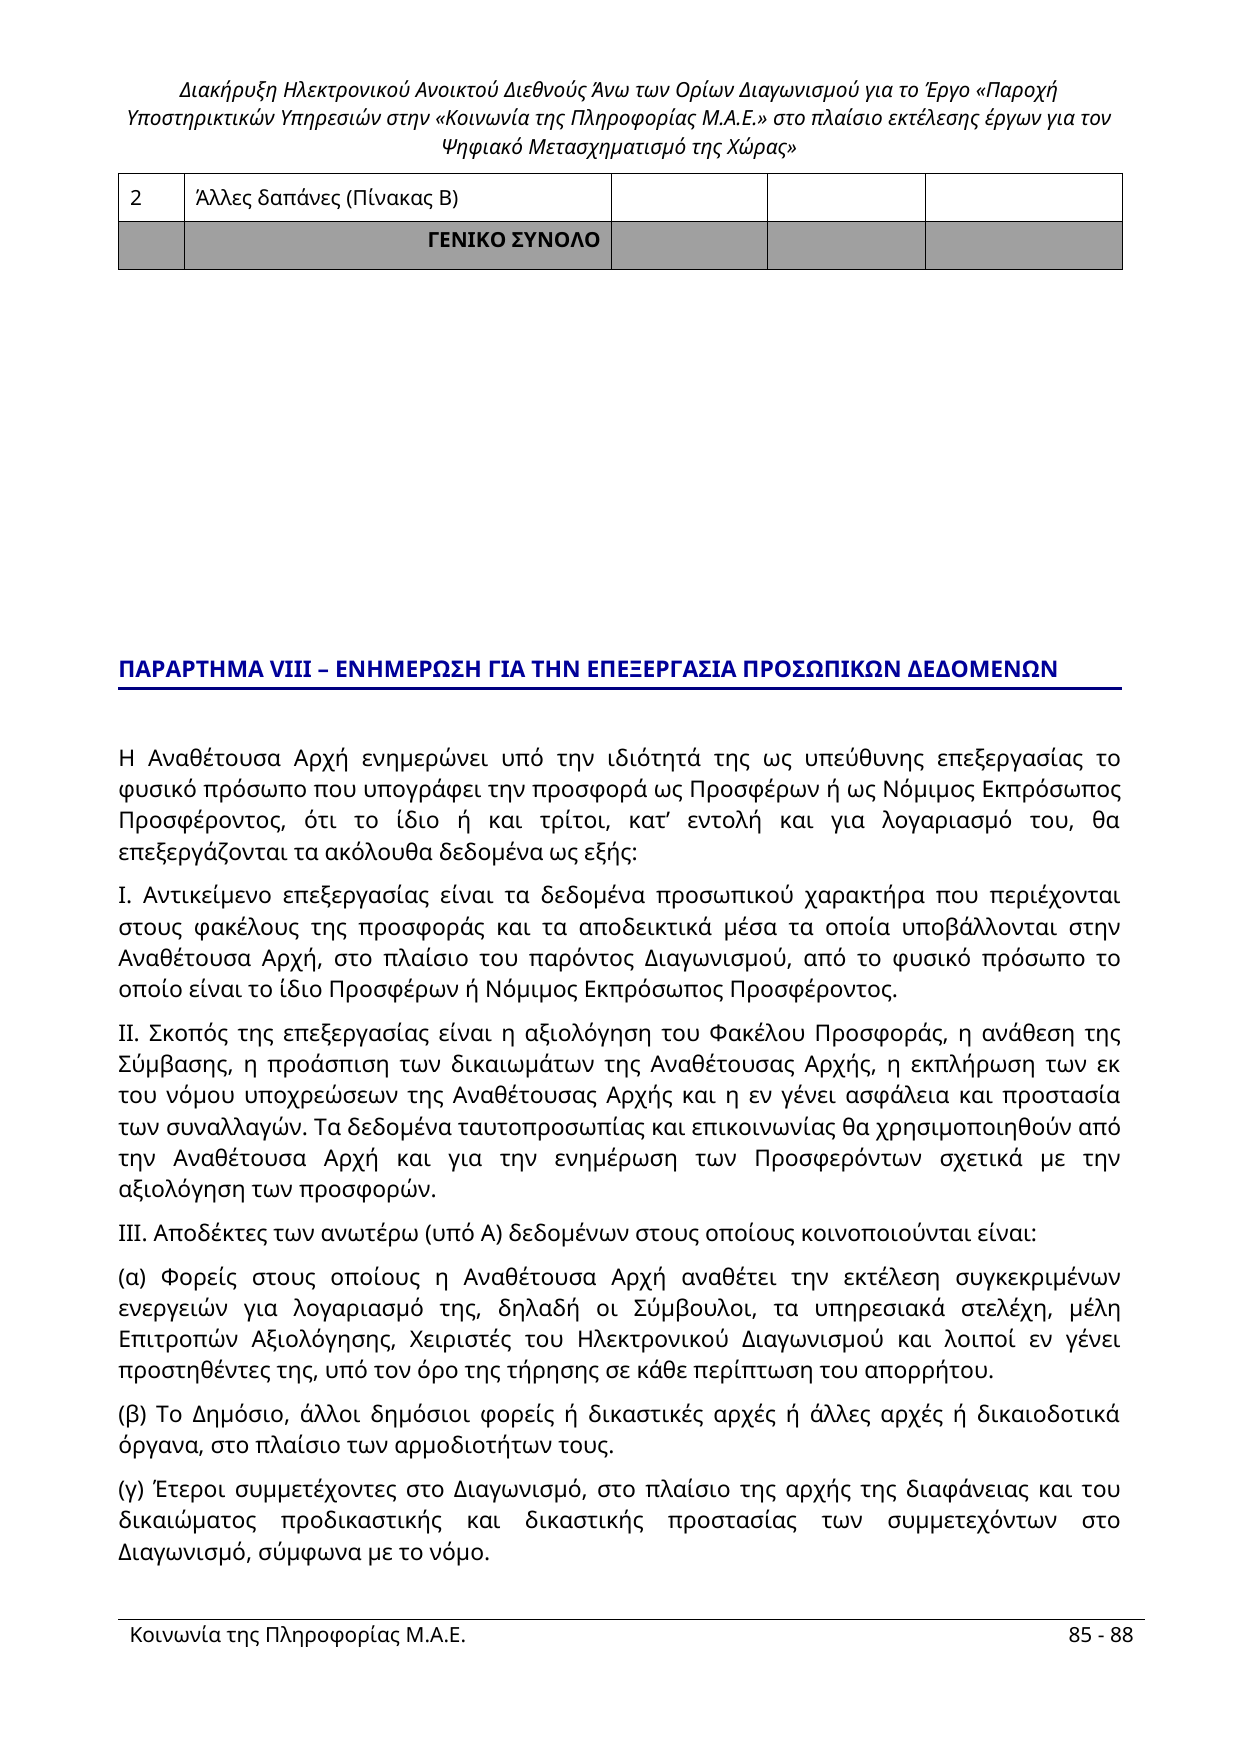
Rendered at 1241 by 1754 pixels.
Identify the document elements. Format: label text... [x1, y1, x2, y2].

table_cell [926, 174, 1122, 221]
table_cell [119, 222, 184, 269]
table_cell [926, 222, 1122, 269]
text (β) Το Δημόσιο, άλλοι δημόσιοι φορείς ή δικαστικές αρχές ή άλλες αρχές ή δικαιοδοτικά όργανα, στο πλαίσιο των αρμοδιοτήτων τους. [118, 1398, 1122, 1461]
table_cell 2 [119, 174, 184, 221]
text Η Αναθέτουσα Αρχή ενημερώνει υπό την ιδιότητά της ως υπεύθυνης επεξεργασίας το φυσικό πρόσωπο που υπογράφει την προσφορά ως Προσφέρων ή ως Νόμιμος Εκπρόσωπος Προσφέροντος, ότι το ίδιο ή και τρίτοι, κατ’ εντολή και για λογαριασμό του, θα επεξεργάζονται τα ακόλουθα δεδομένα ως εξής: [118, 742, 1122, 867]
text (α) Φορείς στους οποίους η Αναθέτουσα Αρχή αναθέτει την εκτέλεση συγκεκριμένων ενεργειών για λογαριασμό της, δηλαδή οι Σύμβουλοι, τα υπηρεσιακά στελέχη, μέλη Επιτροπών Αξιολόγησης, Χειριστές του Ηλεκτρονικού Διαγωνισμού και λοιποί εν γένει προστηθέντες της, υπό τον όρο της τήρησης σε κάθε περίπτωση του απορρήτου. [118, 1261, 1122, 1386]
table_cell Άλλες δαπάνες (Πίνακας Β) [185, 174, 611, 221]
table_cell ΓΕΝΙΚΟ ΣΥΝΟΛΟ [185, 222, 611, 269]
table_cell [768, 174, 925, 221]
table_cell [768, 222, 925, 269]
text (γ) Έτεροι συμμετέχοντες στο Διαγωνισμό, στο πλαίσιο της αρχής της διαφάνειας και του δικαιώματος προδικαστικής και δικαστικής προστασίας των συμμετεχόντων στο Διαγωνισμό, σύμφωνα με το νόμο. [118, 1473, 1122, 1567]
subtitle ΠΑΡΑΡΤΗΜΑ VIII – ΕΝΗΜΕΡΩΣΗ ΓΙΑ ΤΗΝ ΕΠΕΞΕΡΓΑΣΙΑ ΠΡΟΣΩΠΙΚΩΝ ΔΕΔΟΜΕΝΩΝ [118, 653, 1122, 687]
table_cell [612, 222, 767, 269]
text ΙΙ. Σκοπός της επεξεργασίας είναι η αξιολόγηση του Φακέλου Προσφοράς, η ανάθεση της Σύμβασης, η προάσπιση των δικαιωμάτων της Αναθέτουσας Αρχής, η εκπλήρωση των εκ του νόμου υποχρεώσεων της Αναθέτουσας Αρχής και η εν γένει ασφάλεια και προστασία των συναλλαγών. Τα δεδομένα ταυτοπροσωπίας και επικοινωνίας θα χρησιμοποιηθούν από την Αναθέτουσα Αρχή και για την ενημέρωση των Προσφερόντων σχετικά με την αξιολόγηση των προσφορών. [118, 1017, 1122, 1204]
text ΙΙΙ. Αποδέκτες των ανωτέρω (υπό Α) δεδομένων στους οποίους κοινοποιούνται είναι: [118, 1217, 1122, 1248]
text Ι. Αντικείμενο επεξεργασίας είναι τα δεδομένα προσωπικού χαρακτήρα που περιέχονται στους φακέλους της προσφοράς και τα αποδεικτικά μέσα τα οποία υποβάλλονται στην Αναθέτουσα Αρχή, στο πλαίσιο του παρόντος Διαγωνισμού, από το φυσικό πρόσωπο το οποίο είναι το ίδιο Προσφέρων ή Νόμιμος Εκπρόσωπος Προσφέροντος. [118, 879, 1122, 1004]
table_cell [612, 174, 767, 221]
